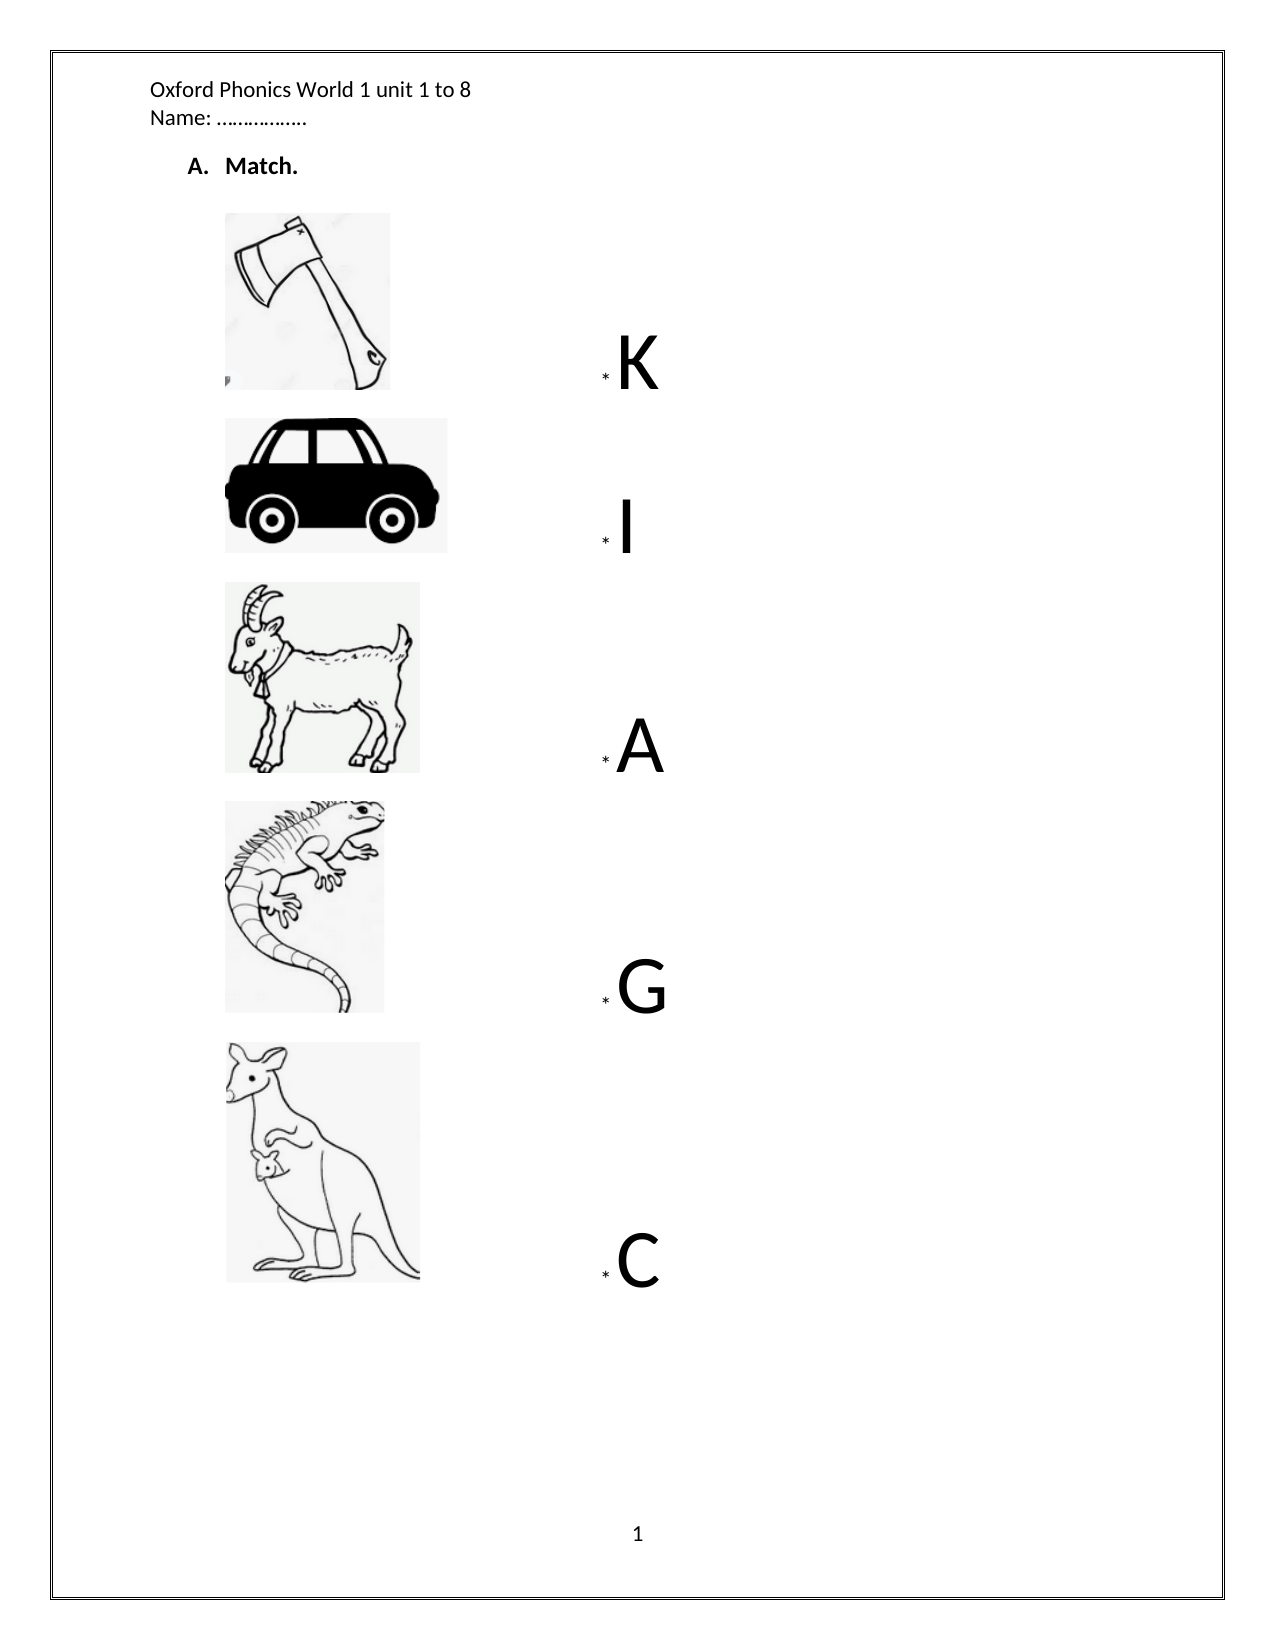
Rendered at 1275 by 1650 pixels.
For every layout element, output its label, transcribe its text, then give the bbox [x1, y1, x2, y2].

picture [225, 801, 385, 1014]
list * G [225, 802, 1125, 1034]
list * K [225, 213, 1125, 411]
picture [225, 418, 448, 553]
list * A [225, 582, 1125, 793]
list * I [225, 419, 1125, 574]
picture [225, 582, 421, 773]
list * C [225, 1043, 1125, 1308]
picture [225, 1042, 421, 1288]
picture [225, 213, 390, 390]
list Match. [187, 150, 1125, 181]
